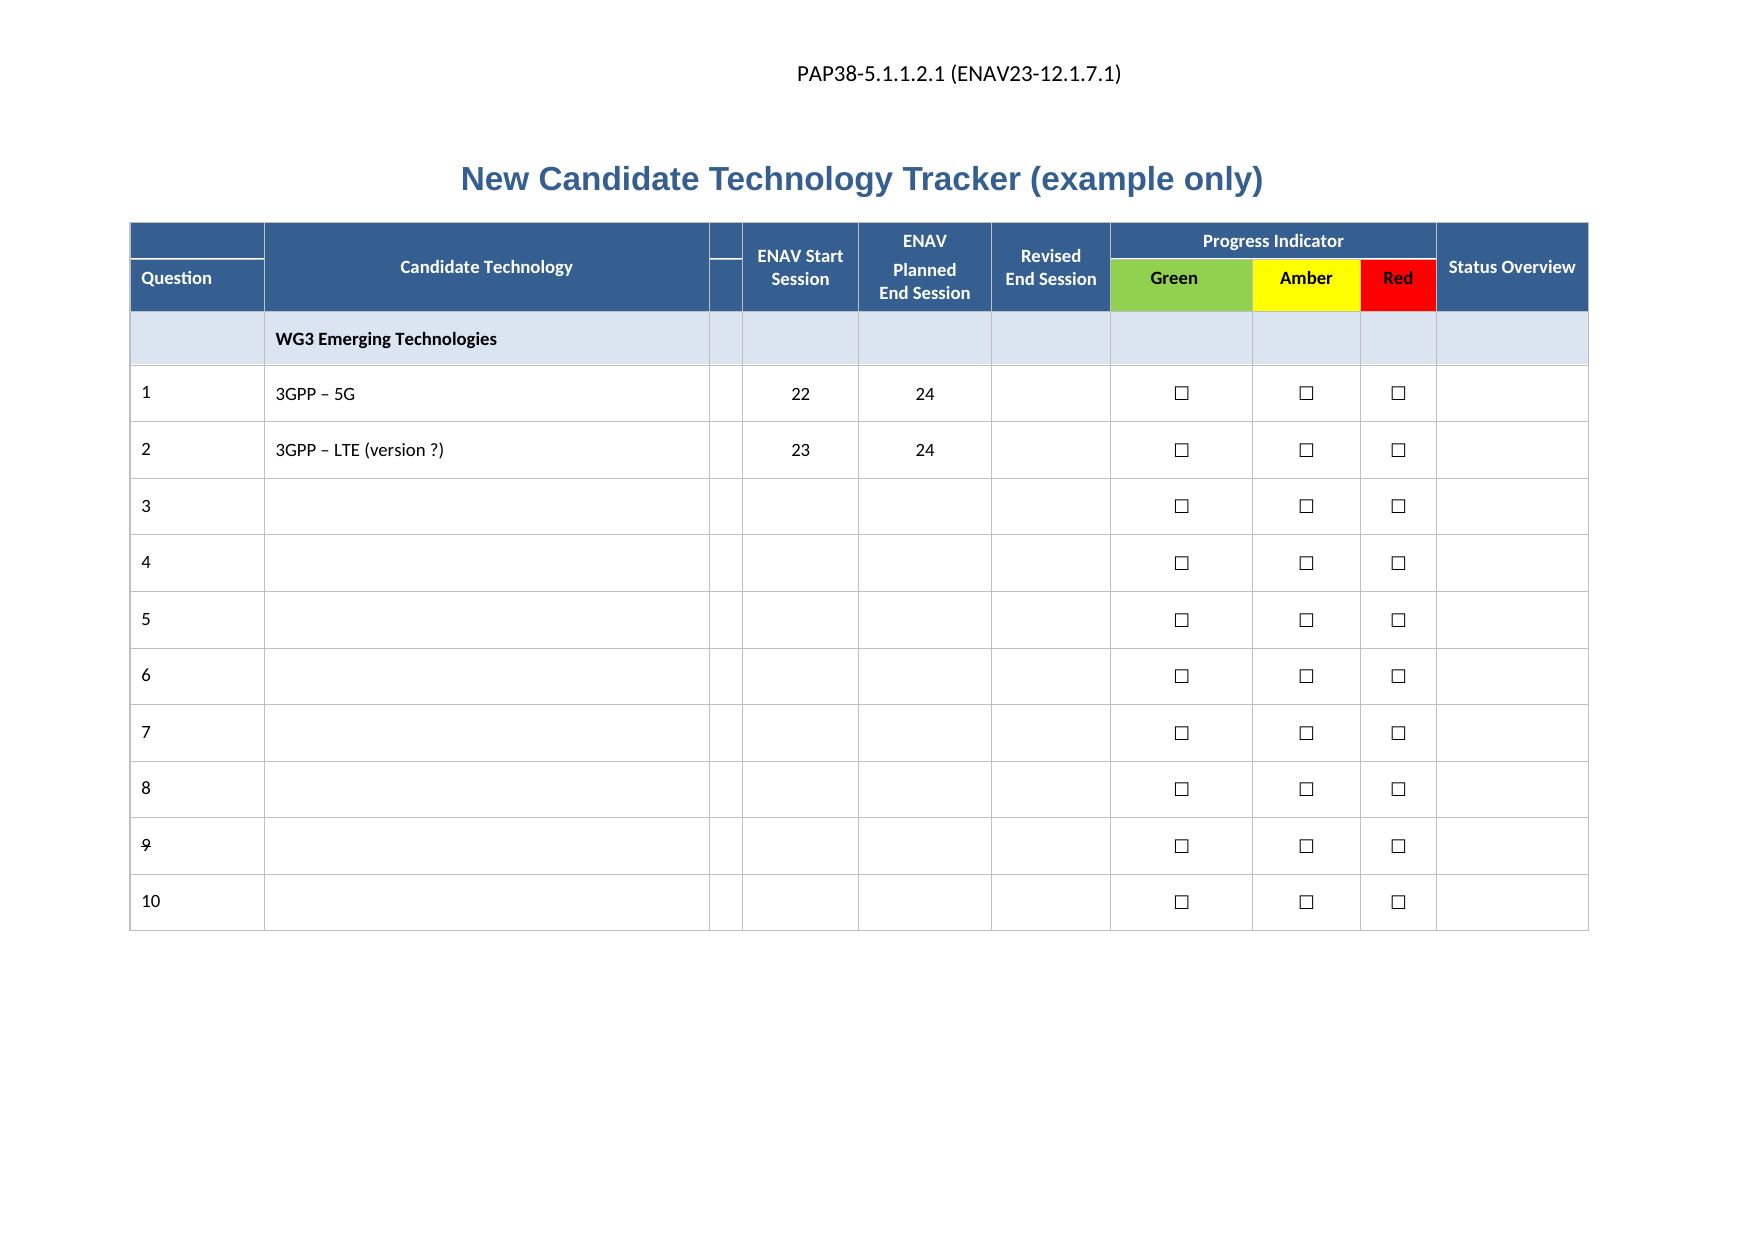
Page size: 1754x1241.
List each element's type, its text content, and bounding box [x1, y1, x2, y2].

table_header [131, 223, 264, 258]
table_cell [859, 818, 991, 874]
table_cell [743, 762, 858, 817]
table_cell [265, 649, 709, 704]
table_cell [859, 705, 991, 761]
table_cell Question [131, 260, 264, 311]
table_cell [992, 875, 1110, 930]
table_cell 2 [131, 422, 264, 478]
table_cell [992, 705, 1110, 761]
table_cell [710, 535, 742, 591]
table_cell [1437, 312, 1588, 364]
table_cell 6 [131, 649, 264, 704]
table_cell [1437, 649, 1588, 704]
table_cell [710, 818, 742, 874]
table_cell 9 [131, 818, 264, 874]
table_cell 24 [859, 422, 991, 478]
table_cell 22 [743, 366, 858, 421]
table_cell 10 [131, 875, 264, 930]
table_header Status Overview [1437, 223, 1588, 311]
table_cell [743, 312, 858, 364]
table_cell [859, 592, 991, 647]
table_cell [1437, 762, 1588, 817]
table_cell [743, 592, 858, 647]
table_header Revised End Session [992, 223, 1110, 311]
table_cell [710, 875, 742, 930]
table_cell [1437, 592, 1588, 647]
table_cell [710, 762, 742, 817]
table_header ENAV Start Session [743, 223, 858, 311]
table_cell [710, 366, 742, 421]
table_cell [1253, 312, 1360, 364]
table_cell [743, 818, 858, 874]
table_cell Red [1361, 260, 1436, 311]
table_header Candidate Technology [265, 223, 709, 311]
table_cell [1437, 366, 1588, 421]
table_cell 23 [743, 422, 858, 478]
table_cell [992, 818, 1110, 874]
table_cell [1437, 705, 1588, 761]
table_cell [265, 818, 709, 874]
table_cell [992, 366, 1110, 421]
table_cell [265, 762, 709, 817]
table_cell [859, 875, 991, 930]
table_cell 3GPP – 5G [265, 366, 709, 421]
table_cell [992, 762, 1110, 817]
table_cell [1437, 535, 1588, 591]
table_cell [265, 592, 709, 647]
table_cell [710, 705, 742, 761]
table_cell [859, 535, 991, 591]
table_cell [992, 535, 1110, 591]
table_cell [743, 479, 858, 534]
table_cell [265, 875, 709, 930]
table_cell 5 [131, 592, 264, 647]
table_cell [859, 762, 991, 817]
table_cell [131, 312, 264, 364]
table_cell [1111, 312, 1252, 364]
table_cell [992, 649, 1110, 704]
table_cell [710, 479, 742, 534]
table_cell [710, 649, 742, 704]
table_cell [1437, 422, 1588, 478]
title New Candidate Technology Tracker (example only) [118, 159, 1606, 197]
table_cell [1437, 875, 1588, 930]
table_cell [743, 535, 858, 591]
table_cell [992, 592, 1110, 647]
table_cell [710, 422, 742, 478]
table_cell [1361, 312, 1436, 364]
table_cell 7 [131, 705, 264, 761]
table_header ENAV Planned End Session [859, 223, 991, 311]
table_cell [743, 649, 858, 704]
table_cell [265, 705, 709, 761]
table_header Progress Indicator [1111, 223, 1436, 258]
table_cell WG3 Emerging Technologies [265, 312, 709, 364]
table_cell 24 [859, 366, 991, 421]
table_cell [859, 312, 991, 364]
table_cell [1437, 479, 1588, 534]
table_cell [743, 705, 858, 761]
table_cell [265, 479, 709, 534]
table_cell 3 [131, 479, 264, 534]
table_cell Green [1111, 260, 1252, 311]
table_cell 3GPP – LTE (version ?) [265, 422, 709, 478]
table_cell [992, 479, 1110, 534]
table_cell [859, 649, 991, 704]
table_cell [743, 875, 858, 930]
table_cell [1437, 818, 1588, 874]
table_cell [710, 260, 742, 311]
table_cell [992, 312, 1110, 364]
table_cell [859, 479, 991, 534]
table_cell 8 [131, 762, 264, 817]
table_cell [710, 592, 742, 647]
table_cell [265, 535, 709, 591]
table_header [710, 223, 742, 258]
table_cell [992, 422, 1110, 478]
table_cell 1 [131, 366, 264, 421]
table_cell [710, 312, 742, 364]
table_cell 4 [131, 535, 264, 591]
table_cell Amber [1253, 260, 1360, 311]
